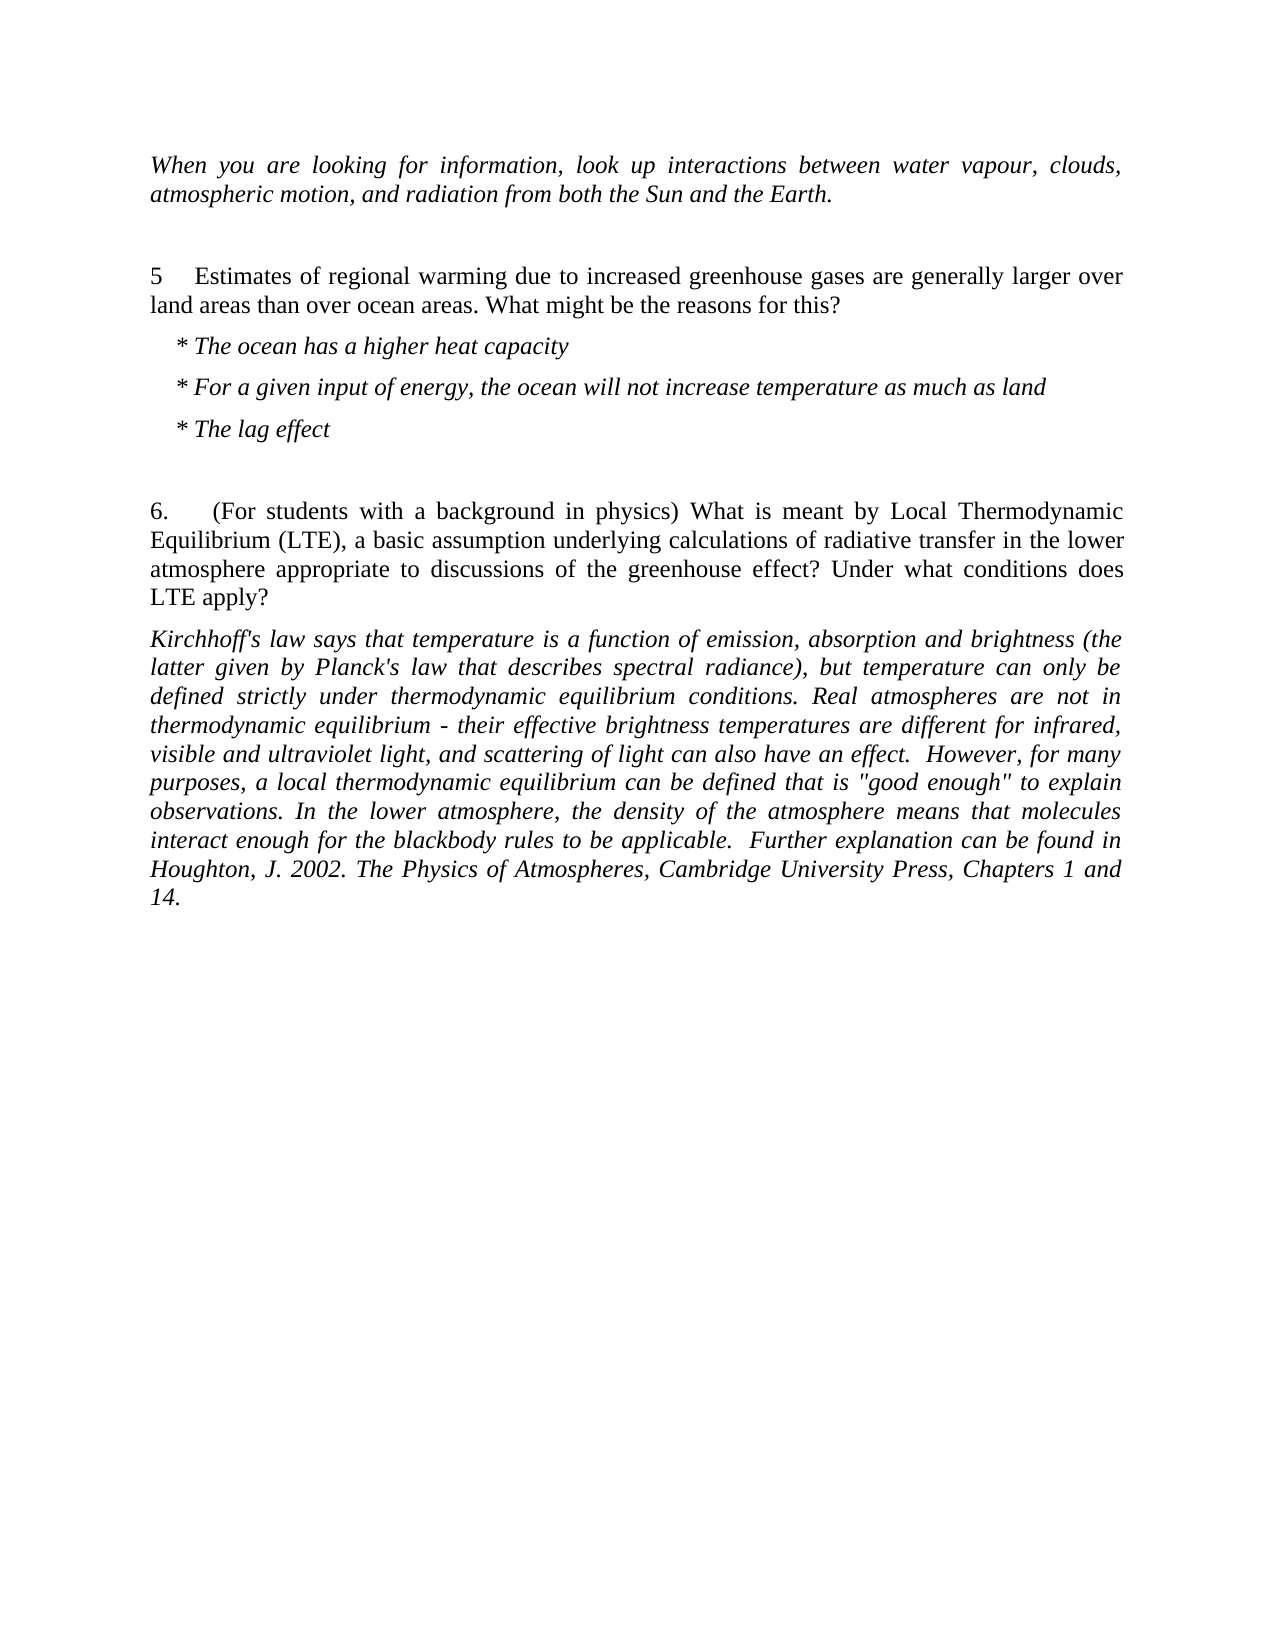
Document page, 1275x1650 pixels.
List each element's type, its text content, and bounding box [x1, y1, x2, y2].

list 5 Estimates of regional warming due to increased greenhouse gases are generally larger over land areas than over ocean areas. What might be the reasons for this? [150, 261, 1125, 319]
list When you are looking for information, look up interactions between water vapour, clouds, atmospheric motion, and radiation from both the Sun and the Earth. [150, 150, 1125, 207]
list Kirchhoff's law says that temperature is a function of emission, absorption and brightness (the latter given by Planck's law that describes spectral radiance), but temperature can only be defined strictly under thermodynamic equilibrium conditions. Real atmospheres are not in thermodynamic equilibrium - their effective brightness temperatures are different for infrared, visible and ultraviolet light, and scattering of light can also have an effect. However, for many purposes, a local thermodynamic equilibrium can be defined that is "good enough" to explain observations. In the lower atmosphere, the density of the atmosphere means that molecules interact enough for the blackbody rules to be applicable. Further explanation can be found in Houghton, J. 2002. The Physics of Atmospheres, Press, Chapters 1 and 14. [150, 624, 1125, 911]
list * For a given input of energy, the ocean will not increase temperature as much as land [150, 372, 1125, 401]
list * The ocean has a higher heat capacity [150, 331, 1125, 360]
list 6. (For students with a background in physics) What is meant by Local Thermodynamic Equilibrium (LTE), a basic assumption underlying calculations of radiative transfer in the lower atmosphere appropriate to discussions of the greenhouse effect? Under what conditions does LTE apply? [150, 496, 1125, 611]
list * The lag effect [150, 414, 1125, 442]
